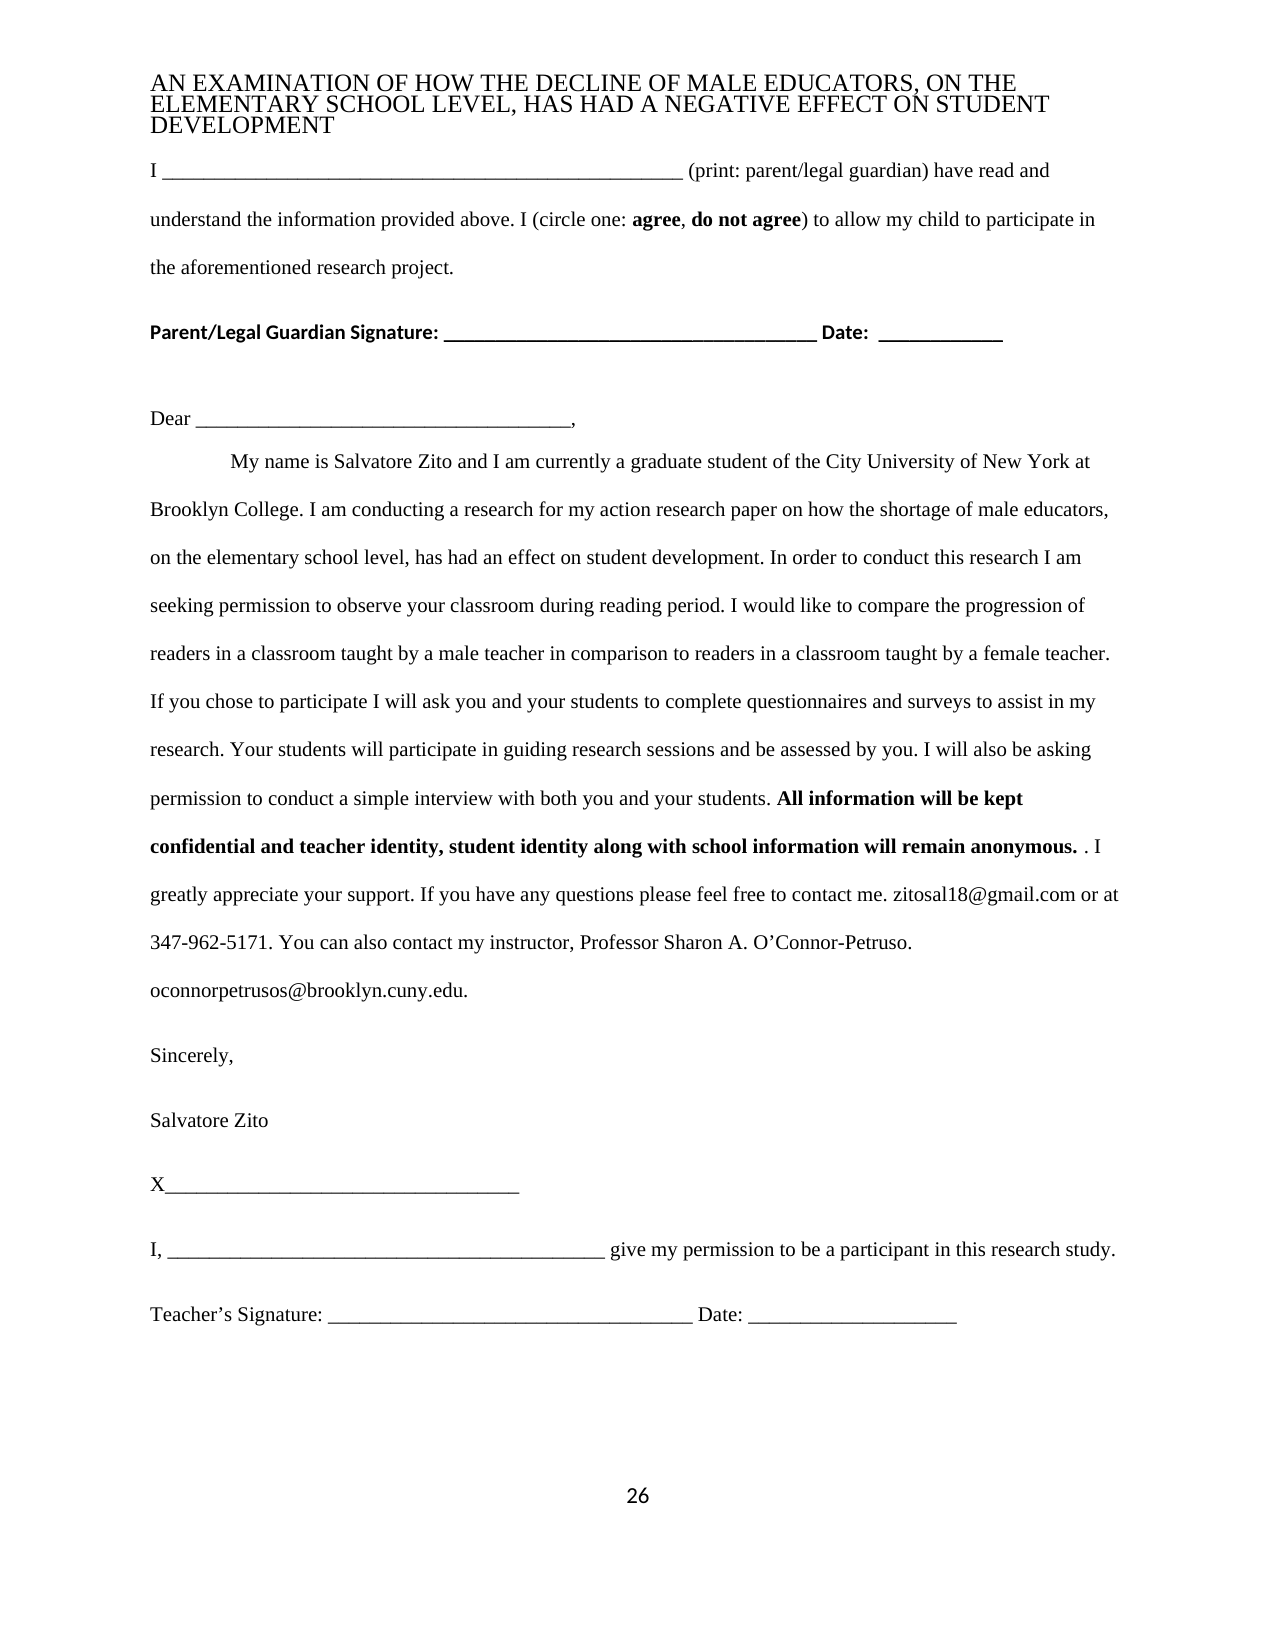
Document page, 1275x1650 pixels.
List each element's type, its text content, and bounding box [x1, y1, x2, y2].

text I __________________________________________________ (print: parent/legal guardian) have read and understand the information provided above. I (circle one: agree, do not agree) to allow my child to participate in the aforementioned research project. [150, 158, 1125, 279]
text I, __________________________________________ give my permission to be a participant in this research study. [150, 1237, 1125, 1261]
text Dear ____________________________________, [150, 406, 1125, 430]
text My name is Salvatore Zito and I am currently a graduate student of the City University of New York at Brooklyn College. I am conducting a research for my action research paper on how the shortage of male educators, on the elementary school level, has had an effect on student development. In order to conduct this research I am seeking permission to observe your classroom during reading period. I would like to compare the progression of readers in a classroom taught by a male teacher in comparison to readers in a classroom taught by a female teacher. If you chose to participate I will ask you and your students to complete questionnaires and surveys to assist in my research. Your students will participate in guiding research sessions and be assessed by you. I will also be asking permission to conduct a simple interview with both you and your students. All information will be kept confidential and teacher identity, student identity along with school information will remain anonymous. . I greatly appreciate your support. If you have any questions please feel free to contact me. zitosal18@gmail.com or at 347-962-5171. You can also contact my instructor, Professor Sharon A. O’Connor-Petruso. oconnorpetrusos@brooklyn.cuny.edu. [150, 449, 1125, 1002]
text Sincerely, [150, 1043, 1125, 1067]
text Parent/Legal Guardian Signature: ____________________________________ Date: ____________ [150, 319, 1125, 345]
text Teacher’s Signature: ___________________________________ Date: ____________________ [150, 1302, 1125, 1326]
text X__________________________________ [150, 1172, 1125, 1196]
text Salvatore Zito [150, 1108, 1125, 1132]
